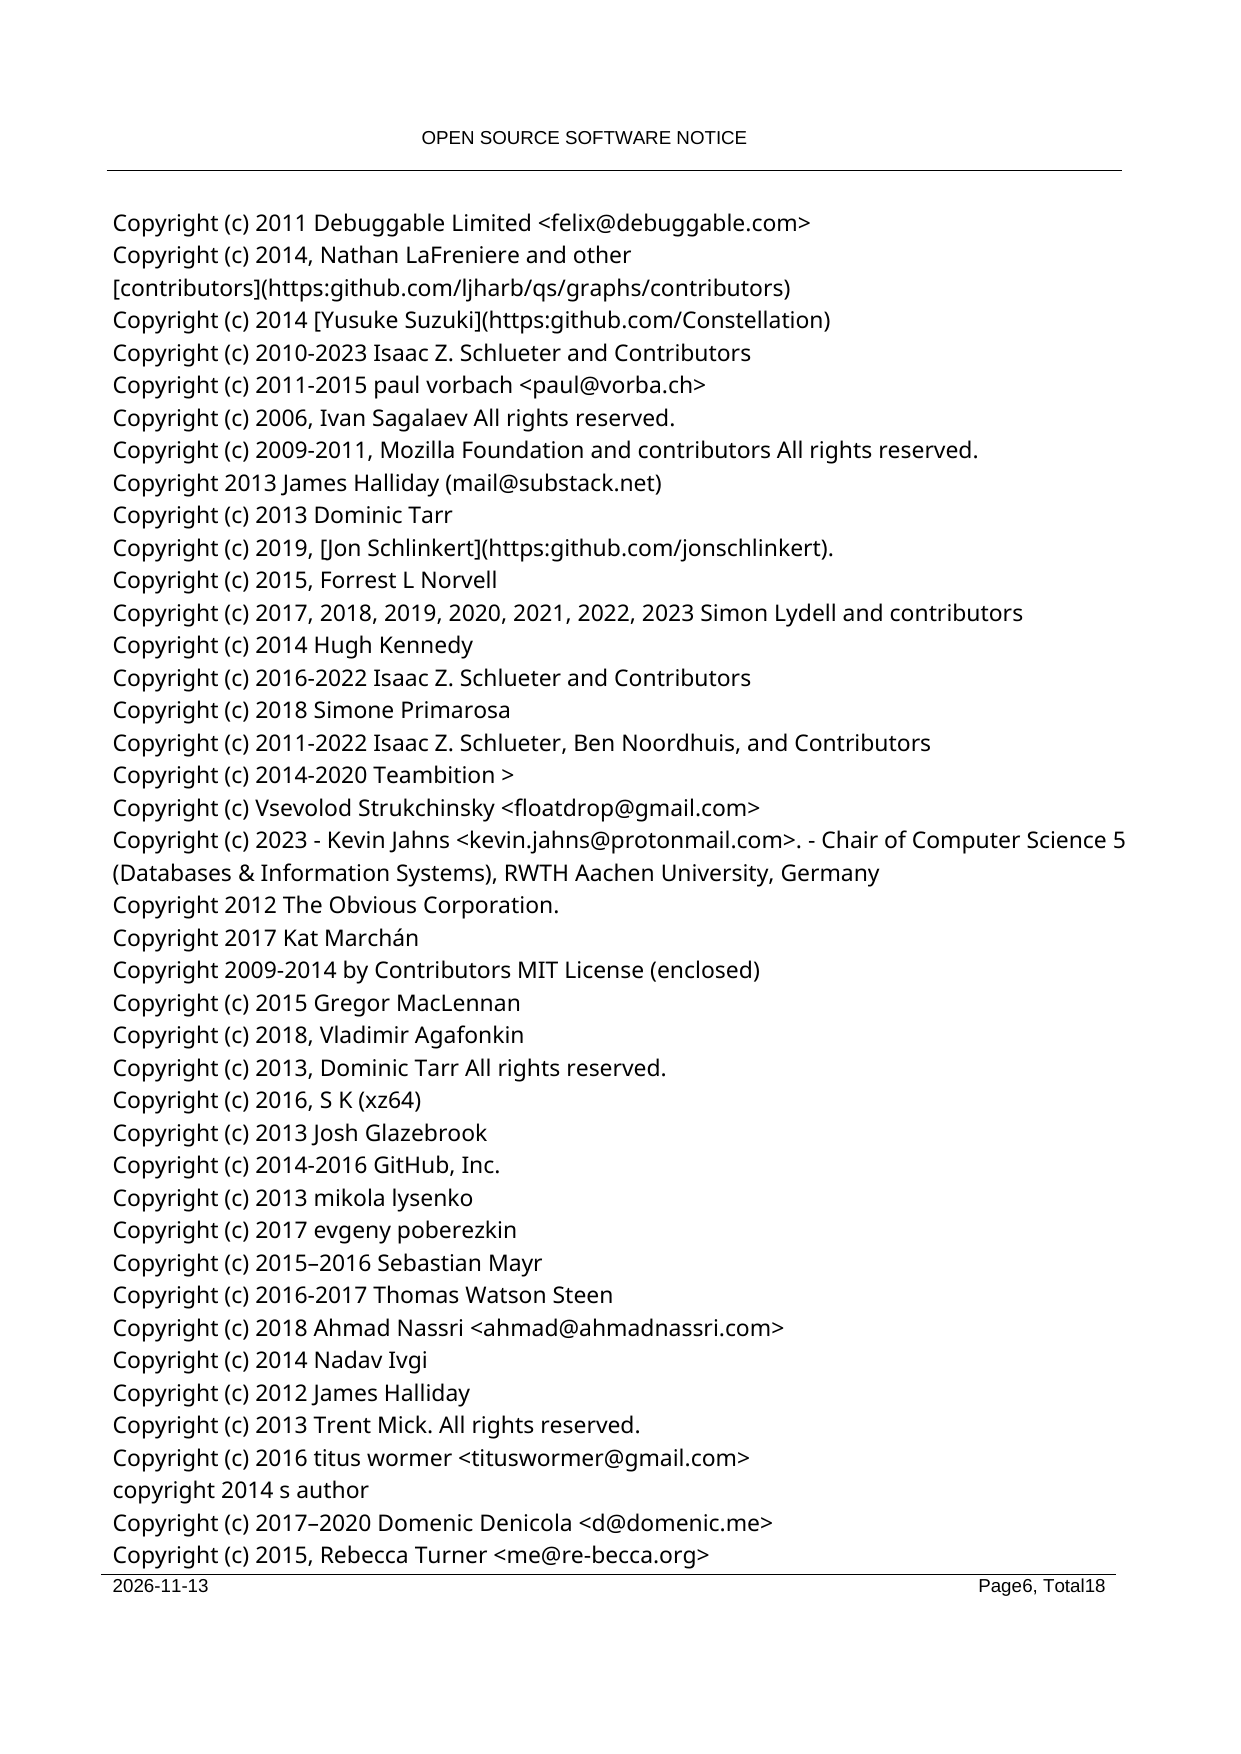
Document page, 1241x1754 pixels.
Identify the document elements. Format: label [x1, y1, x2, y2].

text [112, 206, 1128, 1571]
